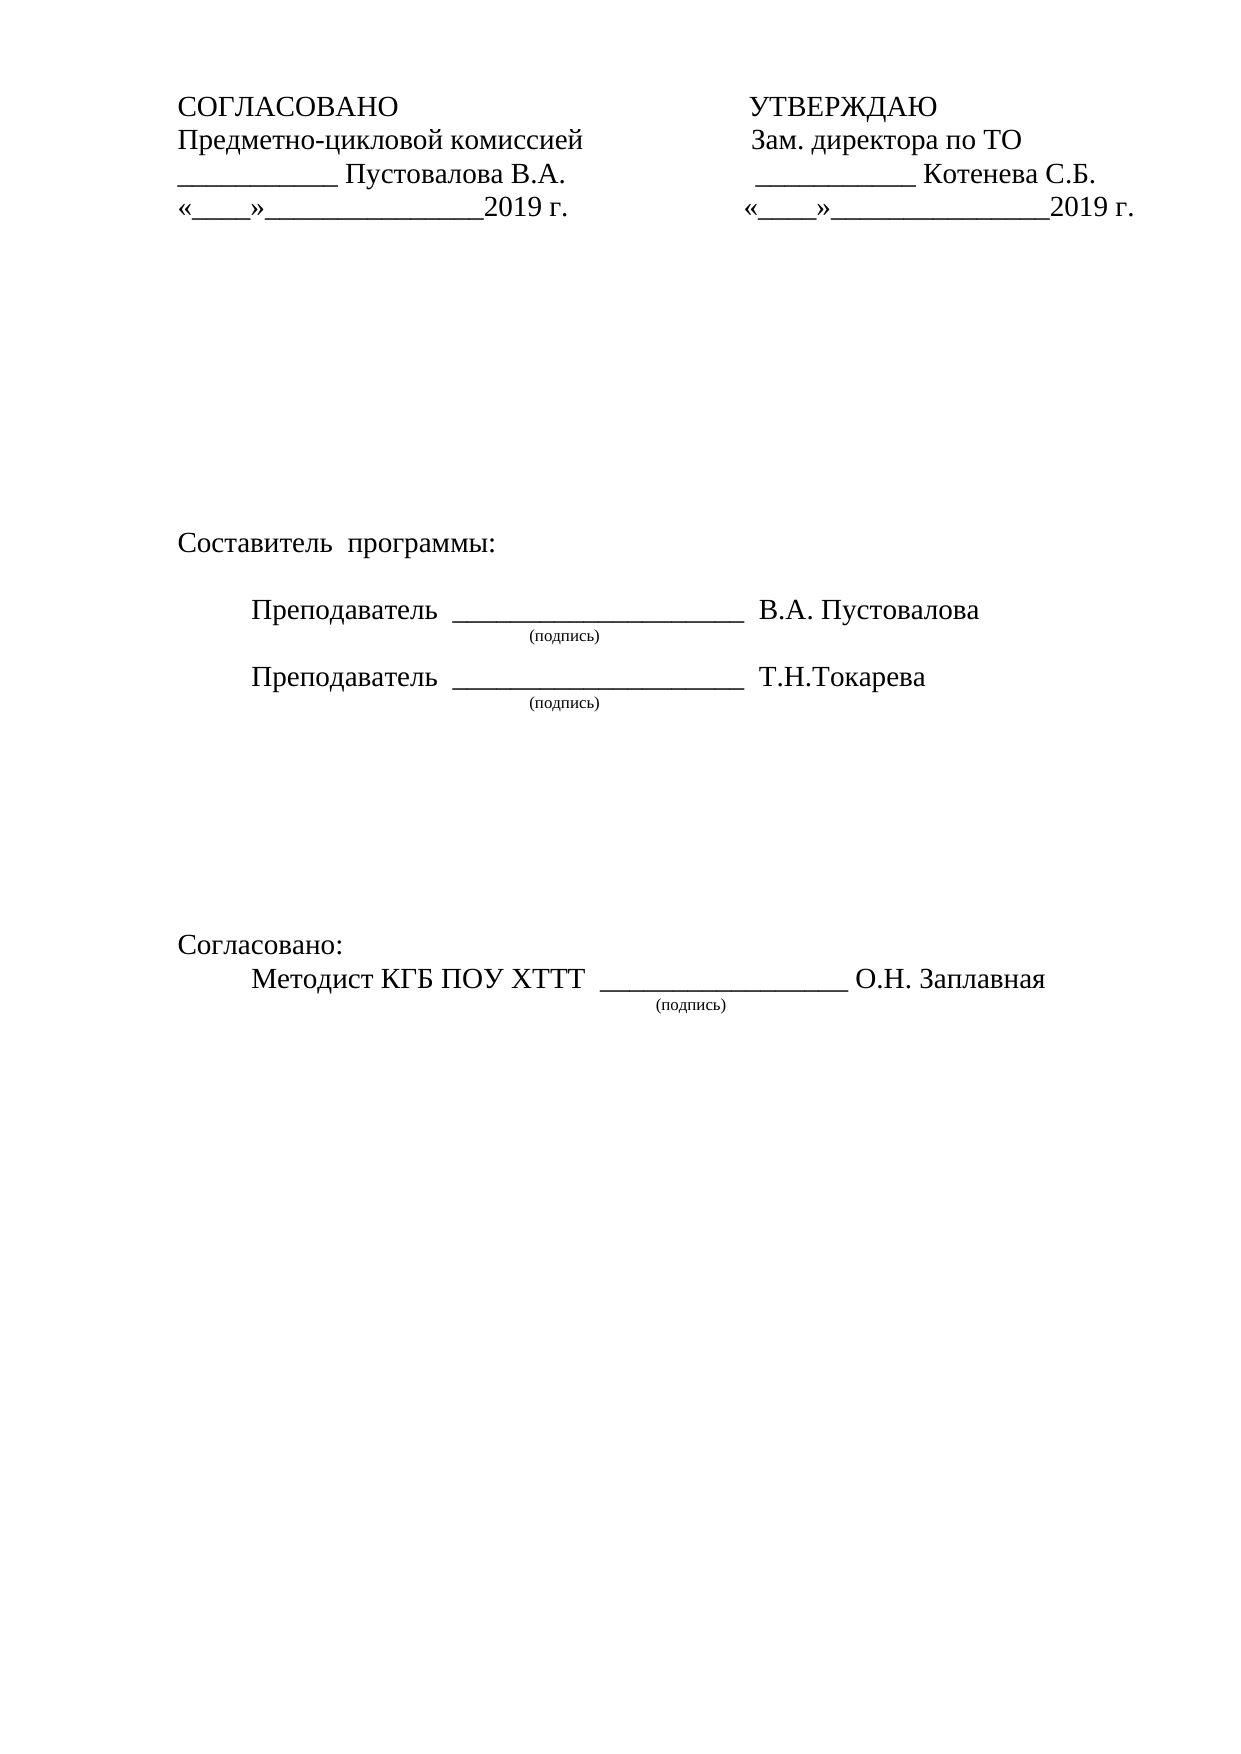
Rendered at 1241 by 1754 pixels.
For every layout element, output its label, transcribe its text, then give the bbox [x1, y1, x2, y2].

text (подпись) [177, 994, 1152, 1028]
text Составитель программы: [177, 525, 1152, 558]
text «____»_______________2019 г. «____»_______________2019 г. [177, 189, 1152, 223]
text Согласовано: [177, 927, 1152, 961]
text СОГЛАСОВАНО УТВЕРЖДАЮ [177, 89, 1152, 122]
text Преподаватель ____________________ В.А. Пустовалова [177, 592, 1152, 625]
text ___________ Пустовалова В.А. ___________ Котенева С.Б. [177, 156, 1152, 189]
text Предметно-цикловой комиссией Зам. директора по ТО [177, 122, 1152, 156]
text Преподаватель ____________________ Т.Н.Токарева [177, 659, 1152, 692]
text (подпись) [177, 692, 1152, 726]
text Методист КГБ ПОУ ХТТТ _________________ О.Н. Заплавная [177, 961, 1152, 994]
text (подпись) [177, 625, 1152, 659]
